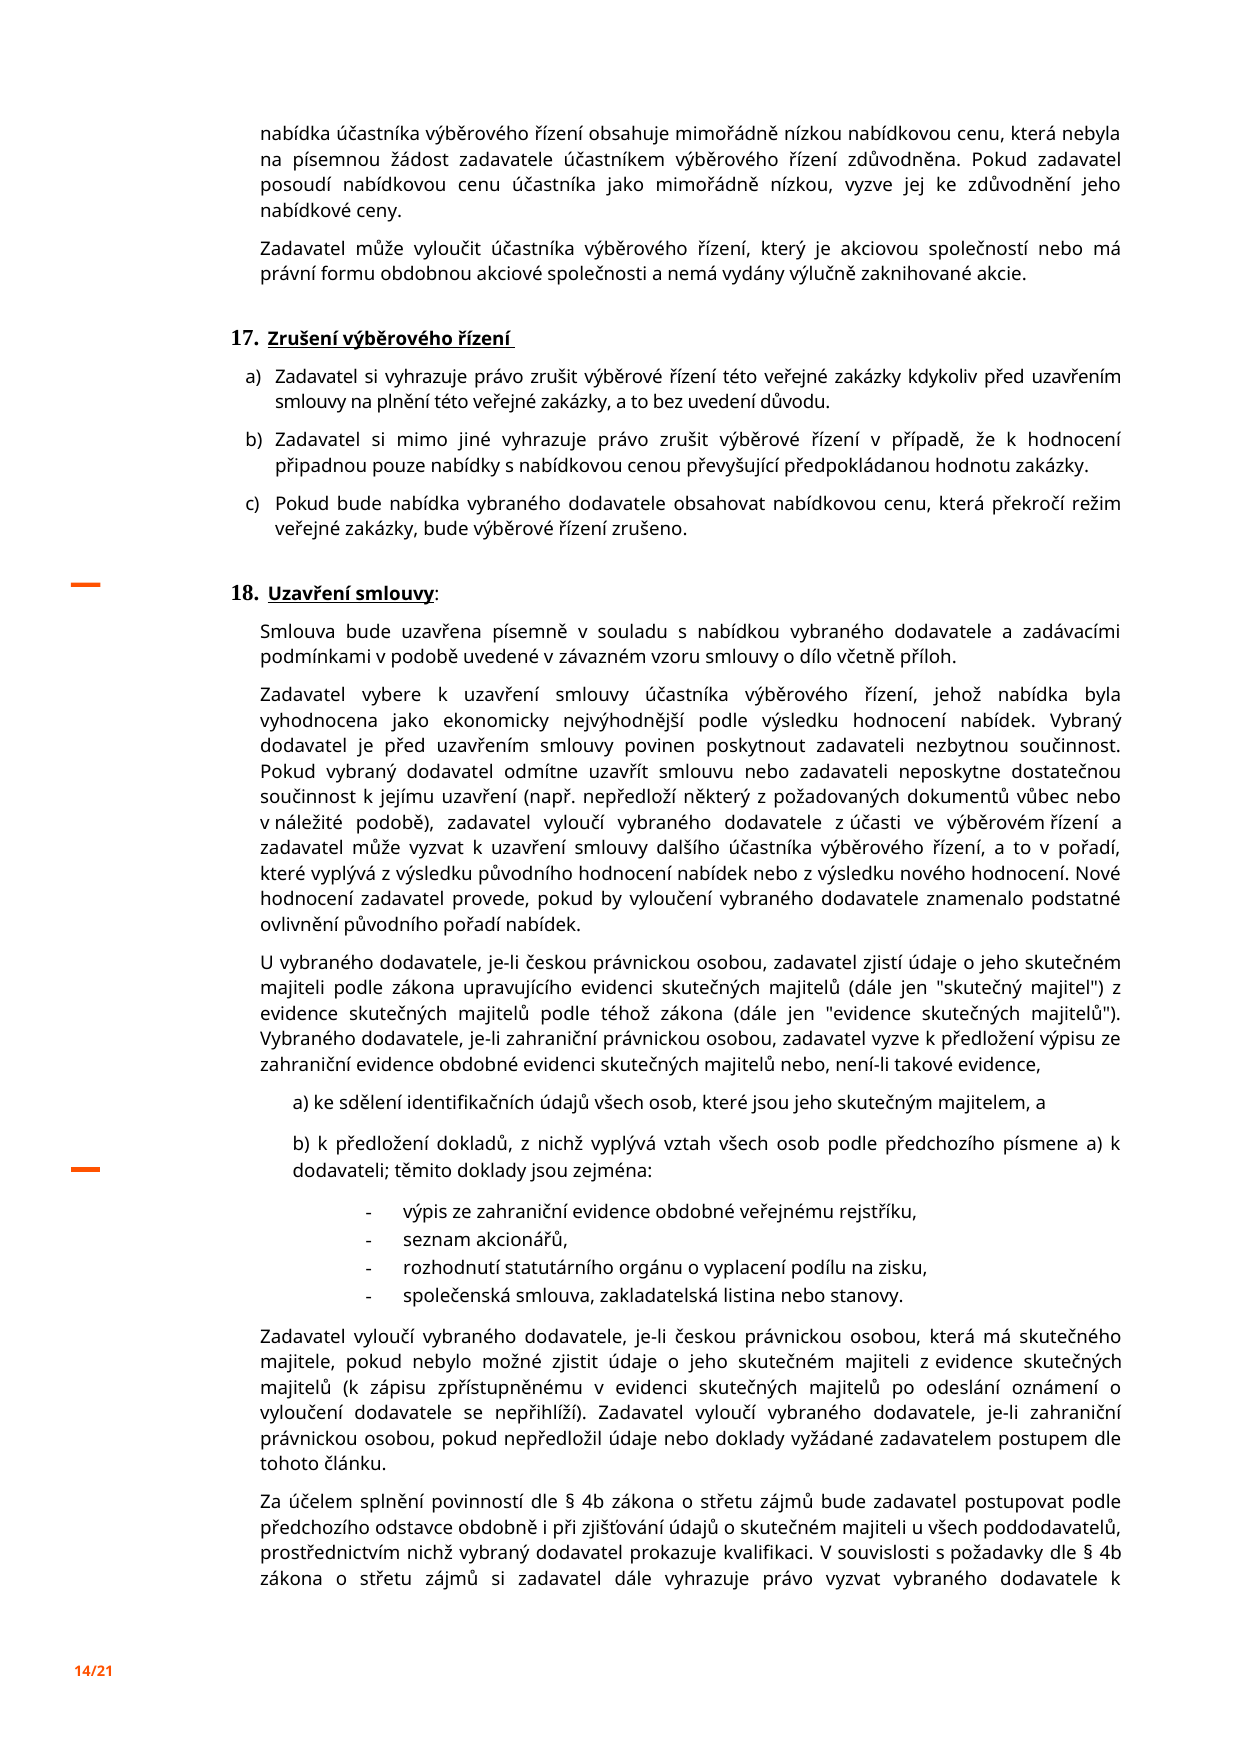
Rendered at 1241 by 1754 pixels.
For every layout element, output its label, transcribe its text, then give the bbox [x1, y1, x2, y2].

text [260, 1488, 1122, 1591]
list Uzavření smlouvy: [230, 579, 1122, 605]
text Zadavatel vyloučí vybraného dodavatele, je-li českou právnickou osobou, která má skutečného majitele, pokud nebylo možné zjistit údaje o jeho skutečném majiteli z evidence skutečných majitelů (k zápisu zpřístupněnému v evidenci skutečných majitelů po odeslání oznámení o vyloučení dodavatele se nepřihlíží). Zadavatel vyloučí vybraného dodavatele, je-li zahraniční právnickou osobou, pokud nepředložil údaje nebo doklady vyžádané zadavatelem postupem dle tohoto článku. [260, 1323, 1122, 1476]
list Zadavatel si mimo jiné vyhrazuje právo zrušit výběrové řízení v případě, že k hodnocení připadnou pouze nabídky s nabídkovou cenou převyšující předpokládanou hodnotu zakázky. [245, 427, 1122, 478]
text b) k předložení dokladů, z nichž vyplývá vztah všech osob podle předchozího písmene a) k dodavateli; těmito doklady jsou zejména: [292, 1130, 1122, 1183]
text U vybraného dodavatele, je-li českou právnickou osobou, zadavatel zjistí údaje o jeho skutečném majiteli podle zákona upravujícího evidenci skutečných majitelů (dále jen "skutečný majitel") z evidence skutečných majitelů podle téhož zákona (dále jen "evidence skutečných majitelů"). Vybraného dodavatele, je-li zahraniční právnickou osobou, zadavatel vyzve k předložení výpisu ze zahraniční evidence obdobné evidenci skutečných majitelů nebo, není-li takové evidence, [260, 949, 1122, 1077]
list rozhodnutí statutárního orgánu o vyplacení podílu na zisku, [365, 1254, 1122, 1280]
list výpis ze zahraniční evidence obdobné veřejnému rejstříku, [365, 1198, 1122, 1224]
text Zadavatel vybere k uzavření smlouvy účastníka výběrového řízení, jehož nabídka byla vyhodnocena jako ekonomicky nejvýhodnější podle výsledku hodnocení nabídek. Vybraný dodavatel je před uzavřením smlouvy povinen poskytnout zadavateli nezbytnou součinnost. Pokud vybraný dodavatel odmítne uzavřít smlouvu nebo zadavateli neposkytne dostatečnou součinnost k jejímu uzavření (např. nepředloží některý z požadovaných dokumentů vůbec nebo v náležité podobě), zadavatel vyloučí vybraného dodavatele z účasti ve výběrovém řízení a zadavatel může vyzvat k uzavření smlouvy dalšího účastníka výběrového řízení, a to v pořadí, které vyplývá z výsledku původního hodnocení nabídek nebo z výsledku nového hodnocení. Nové hodnocení zadavatel provede, pokud by vyloučení vybraného dodavatele znamenalo podstatné ovlivnění původního pořadí nabídek. [260, 681, 1122, 937]
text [260, 121, 1122, 223]
list Zadavatel si vyhrazuje právo zrušit výběrové řízení této veřejné zakázky kdykoliv před uzavřením smlouvy na plnění této veřejné zakázky, a to bez uvedení důvodu. [245, 363, 1122, 414]
list společenská smlouva, zakladatelská listina nebo stanovy. [365, 1282, 1122, 1308]
text a) ke sdělení identifikačních údajů všech osob, které jsou jeho skutečným majitelem, a [292, 1089, 1122, 1115]
list Pokud bude nabídka vybraného dodavatele obsahovat nabídkovou cenu, která překročí režim veřejné zakázky, bude výběrové řízení zrušeno. [245, 490, 1122, 541]
list Zrušení výběrového řízení [230, 324, 1122, 351]
text Smlouva bude uzavřena písemně v souladu s nabídkou vybraného dodavatele a zadávacími podmínkami v podobě uvedené v závazném vzoru smlouvy o dílo včetně příloh. [260, 618, 1122, 669]
text Zadavatel může vyloučit účastníka výběrového řízení, který je akciovou společností nebo má právní formu obdobnou akciové společnosti a nemá vydány výlučně zaknihované akcie. [260, 235, 1122, 286]
list seznam akcionářů, [365, 1226, 1122, 1252]
